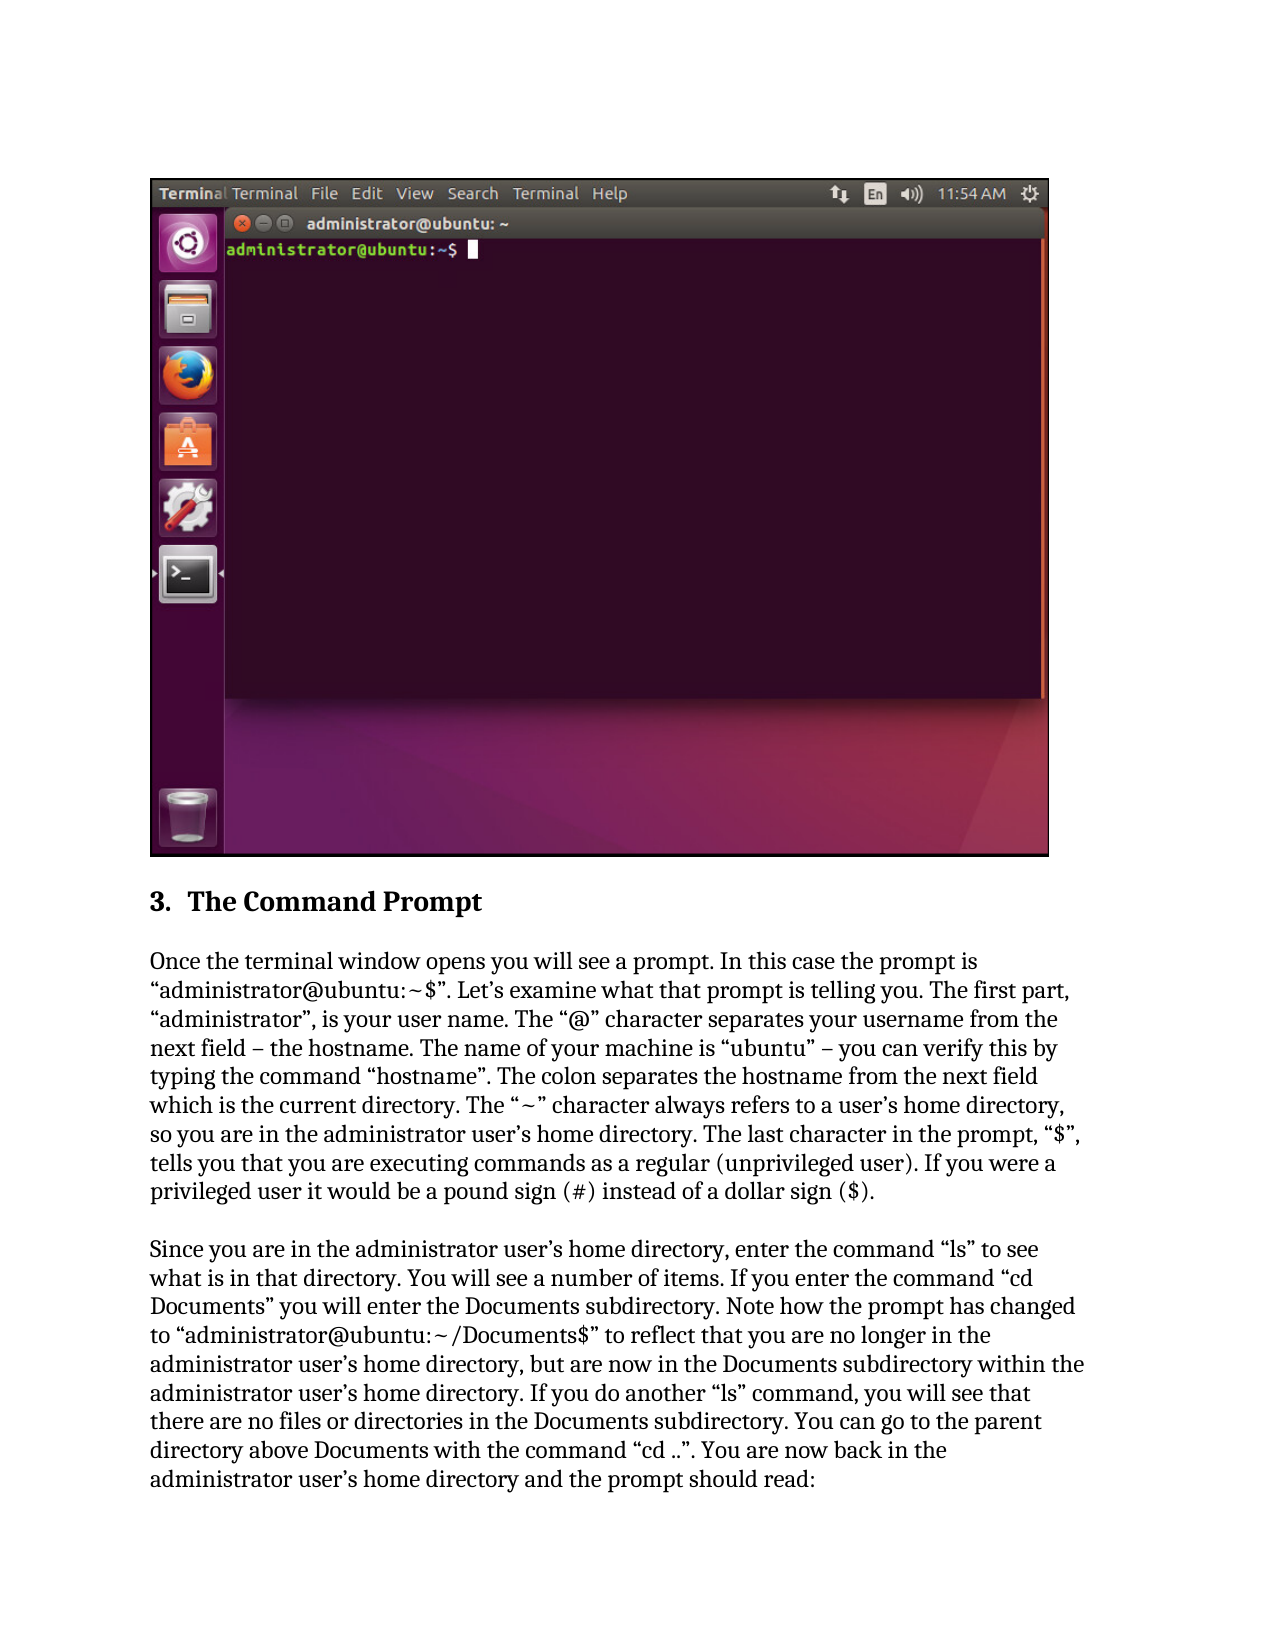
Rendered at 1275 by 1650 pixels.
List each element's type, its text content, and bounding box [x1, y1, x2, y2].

list The Command Prompt [150, 885, 1087, 918]
picture [150, 178, 1049, 857]
text Once the terminal window opens you will see a prompt. In this case the prompt is “administrator@ubuntu:~$”. Let’s examine what that prompt is telling you. The first part, “administrator”, is your user name. The “@” character separates your username from the next field – the hostname. The name of your machine is “ubuntu” – you can verify this by typing the command “hostname”. The colon separates the hostname from the next field which is the current directory. The “~” character always refers to a user’s home directory, so you are in the administrator user’s home directory. The last character in the prompt, “$”, tells you that you are executing commands as a regular (unprivileged user). If you were a privileged user it would be a pound sign (#) instead of a dollar sign ($). [150, 947, 1087, 1206]
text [150, 1235, 1087, 1493]
